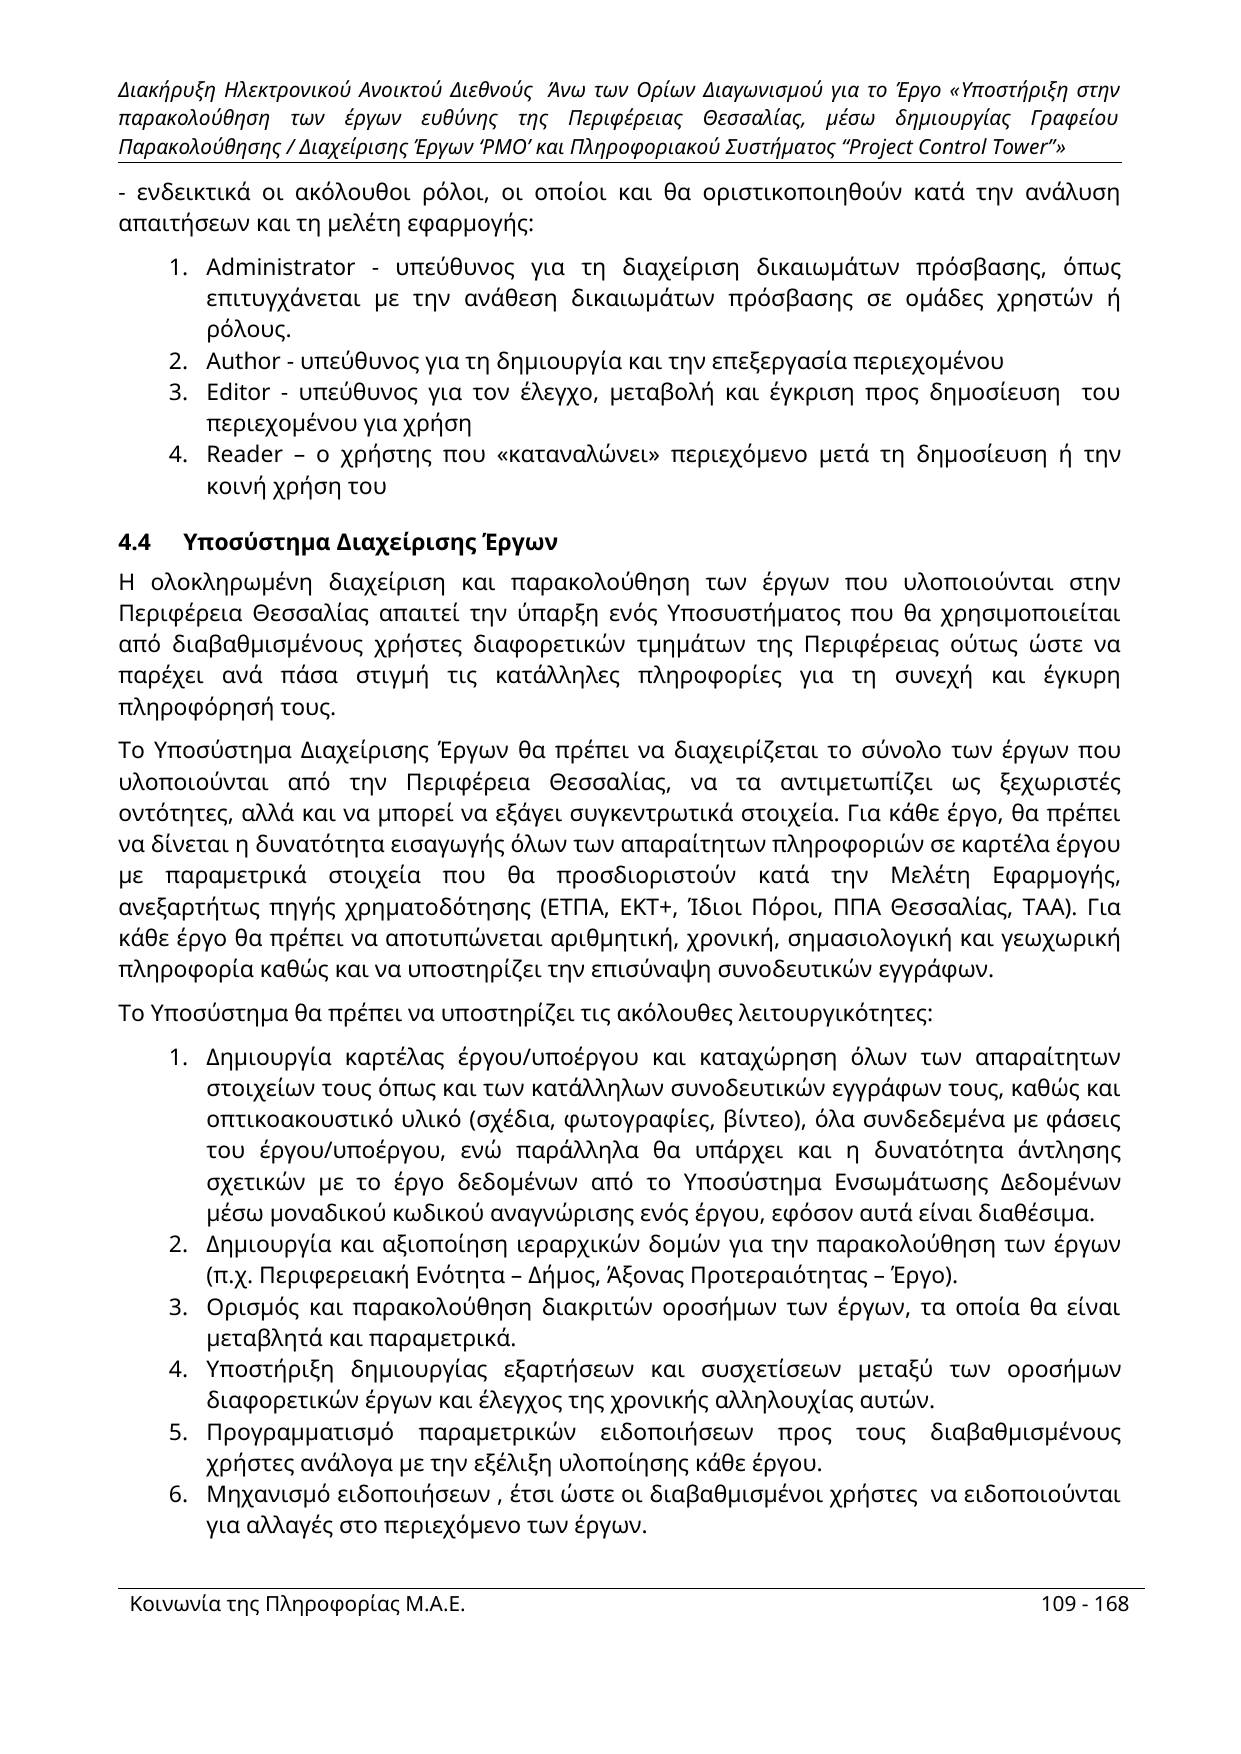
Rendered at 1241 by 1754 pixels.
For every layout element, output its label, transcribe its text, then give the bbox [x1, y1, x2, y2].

list Ορισμός και παρακολούθηση διακριτών οροσήμων των έργων, τα οποία θα είναι μεταβλητά και παραμετρικά. [169, 1291, 1122, 1353]
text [118, 176, 1122, 238]
text Το Υποσύστημα Διαχείρισης Έργων θα πρέπει να διαχειρίζεται το σύνολο των έργων που υλοποιούνται από την Περιφέρεια Θεσσαλίας, να τα αντιμετωπίζει ως ξεχωριστές οντότητες, αλλά και να μπορεί να εξάγει συγκεντρωτικά στοιχεία. Για κάθε έργο, θα πρέπει να δίνεται η δυνατότητα εισαγωγής όλων των απαραίτητων πληροφοριών σε καρτέλα έργου με παραμετρικά στοιχεία που θα προσδιοριστούν κατά την Μελέτη Εφαρμογής, ανεξαρτήτως πηγής χρηματοδότησης (ΕΤΠΑ, ΕΚΤ+, Ίδιοι Πόροι, ΠΠΑ Θεσσαλίας, ΤΑΑ). Για κάθε έργο θα πρέπει να αποτυπώνεται αριθμητική, χρονική, σημασιολογική και γεωχωρική πληροφορία καθώς και να υποστηρίζει την επισύναψη συνοδευτικών εγγράφων. [118, 734, 1122, 984]
list Μηχανισμό ειδοποιήσεων , έτσι ώστε οι διαβαθμισμένοι χρήστες να ειδοποιούνται για αλλαγές στο περιεχόμενο των έργων. [169, 1478, 1122, 1541]
text Η ολοκληρωμένη διαχείριση και παρακολούθηση των έργων που υλοποιούνται στην Περιφέρεια Θεσσαλίας απαιτεί την ύπαρξη ενός Υποσυστήματος που θα χρησιμοποιείται από διαβαθμισμένους χρήστες διαφορετικών τμημάτων της Περιφέρειας ούτως ώστε να παρέχει ανά πάσα στιγμή τις κατάλληλες πληροφορίες για τη συνεχή και έγκυρη πληροφόρησή τους. [118, 566, 1122, 722]
list Editor - υπεύθυνος για τον έλεγχο, μεταβολή και έγκριση προς δημοσίευση του περιεχομένου για χρήση [169, 376, 1122, 438]
list Δημιουργία καρτέλας έργου/υποέργου και καταχώρηση όλων των απαραίτητων στοιχείων τους όπως και των κατάλληλων συνοδευτικών εγγράφων τους, καθώς και οπτικοακουστικό υλικό (σχέδια, φωτογραφίες, βίντεο), όλα συνδεδεμένα με φάσεις του έργου/υποέργου, ενώ παράλληλα θα υπάρχει και η δυνατότητα άντλησης σχετικών με το έργο δεδομένων από το Υποσύστημα Ενσωμάτωσης Δεδομένων μέσω μοναδικού κωδικού αναγνώρισης ενός έργου, εφόσον αυτά είναι διαθέσιμα. [169, 1041, 1122, 1228]
list Author - υπεύθυνος για τη δημιουργία και την επεξεργασία περιεχομένου [169, 345, 1122, 376]
list Προγραμματισμό παραμετρικών ειδοποιήσεων προς τους διαβαθμισμένους χρήστες ανάλογα με την εξέλιξη υλοποίησης κάθε έργου. [169, 1416, 1122, 1478]
list Reader – ο χρήστης που «καταναλώνει» περιεχόμενο μετά τη δημοσίευση ή την κοινή χρήση του [169, 438, 1122, 501]
list Administrator - υπεύθυνος για τη διαχείριση δικαιωμάτων πρόσβασης, όπως επιτυγχάνεται με την ανάθεση δικαιωμάτων πρόσβασης σε ομάδες χρηστών ή ρόλους. [169, 251, 1122, 345]
list Δημιουργία και αξιοποίηση ιεραρχικών δομών για την παρακολούθηση των έργων (π.χ. Περιφερειακή Ενότητα – Δήμος, Άξονας Προτεραιότητας – Έργο). [169, 1228, 1122, 1291]
text Το Υποσύστημα θα πρέπει να υποστηρίζει τις ακόλουθες λειτουργικότητες: [118, 997, 1122, 1028]
list Υποστήριξη δημιουργίας εξαρτήσεων και συσχετίσεων μεταξύ των οροσήμων διαφορετικών έργων και έλεγχος της χρονικής αλληλουχίας αυτών. [169, 1353, 1122, 1416]
text Υποσύστημα Διαχείρισης Έργων [118, 526, 1122, 557]
